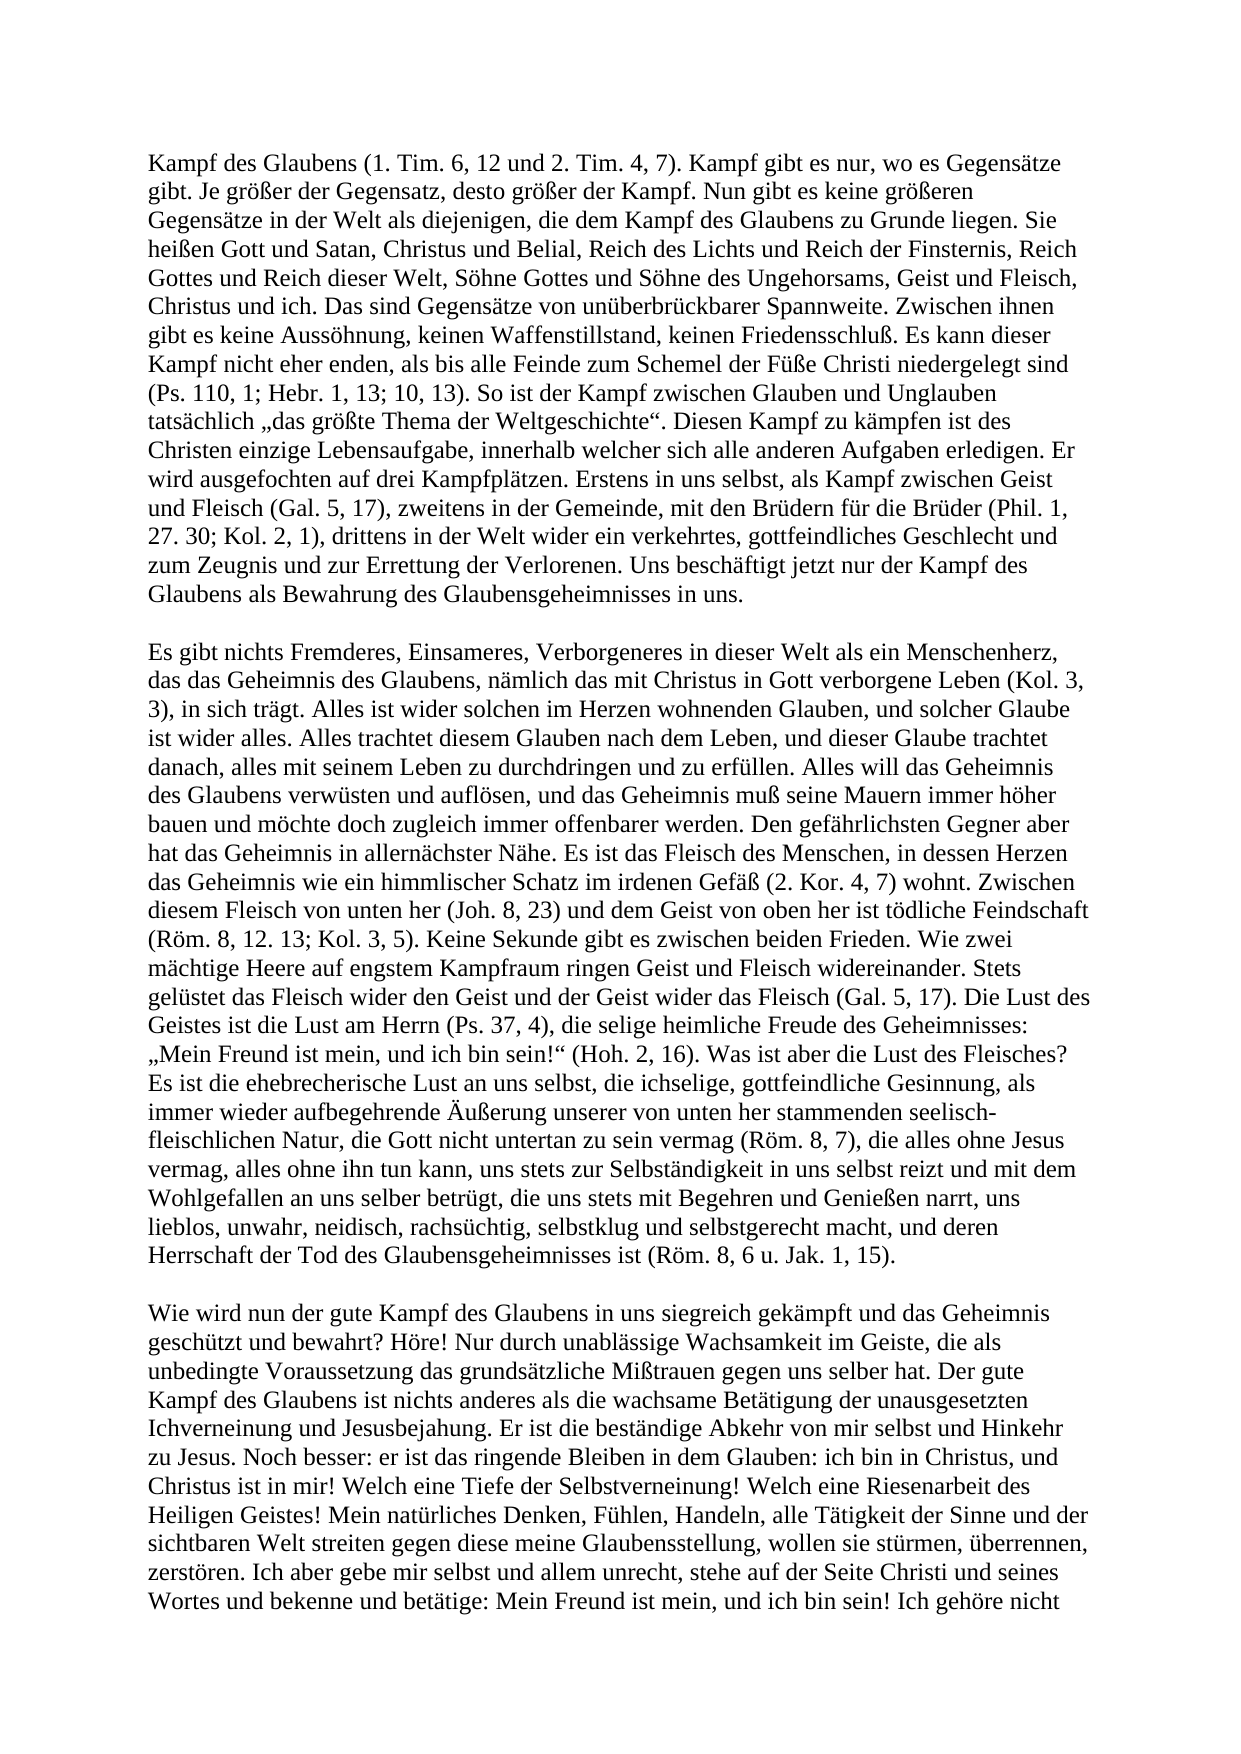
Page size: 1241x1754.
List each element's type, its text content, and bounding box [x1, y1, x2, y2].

text Es gibt nichts Fremderes, Einsameres, Verborgeneres in dieser Welt als ein Menschenherz, das das Geheimnis des Glaubens, nämlich das mit Christus in Gott verborgene Leben (Kol. 3, 3), in sich trägt. Alles ist wider solchen im Herzen wohnenden Glauben, und solcher Glaube ist wider alles. Alles trachtet diesem Glauben nach dem Leben, und dieser Glaube trachtet danach, alles mit seinem Leben zu durchdringen und zu erfüllen. Alles will das Geheimnis des Glaubens verwüsten und auflösen, und das Geheimnis muß seine Mauern immer höher bauen und möchte doch zugleich immer offenbarer werden. Den gefährlichsten Gegner aber hat das Geheimnis in allernächster Nähe. Es ist das Fleisch des Menschen, in dessen Herzen das Geheimnis wie ein himmlischer Schatz im irdenen Gefäß (2. Kor. 4, 7) wohnt. Zwischen diesem Fleisch von unten her (Joh. 8, 23) und dem Geist von oben her ist tödliche Feindschaft (Röm. 8, 12. 13; Kol. 3, 5). Keine Sekunde gibt es zwischen beiden Frieden. Wie zwei mächtige Heere auf engstem Kampfraum ringen Geist und Fleisch widereinander. Stets gelüstet das Fleisch wider den Geist und der Geist wider das Fleisch (Gal. 5, 17). Die Lust des Geistes ist die Lust am Herrn (Ps. 37, 4), die selige heimliche Freude des Geheimnisses: „Mein Freund ist mein, und ich bin sein!“ (Hoh. 2, 16). Was ist aber die Lust des Fleisches? Es ist die ehebrecherische Lust an uns selbst, die ichselige, gottfeindliche Gesinnung, als immer wieder aufbegehrende Äußerung unserer von unten her stammenden seelisch-fleischlichen Natur, die Gott nicht untertan zu sein vermag (Röm. 8, 7), die alles ohne Jesus vermag, alles ohne ihn tun kann, uns stets zur Selbständigkeit in uns selbst reizt und mit dem Wohlgefallen an uns selber betrügt, die uns stets mit Begehren und Genießen narrt, uns lieblos, unwahr, neidisch, rachsüchtig, selbstklug und selbstgerecht macht, und deren Herrschaft der Tod des Glaubensgeheimnisses ist (Röm. 8, 6 u. Jak. 1, 15). [148, 637, 1093, 1269]
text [148, 1298, 1093, 1615]
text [148, 148, 1093, 608]
